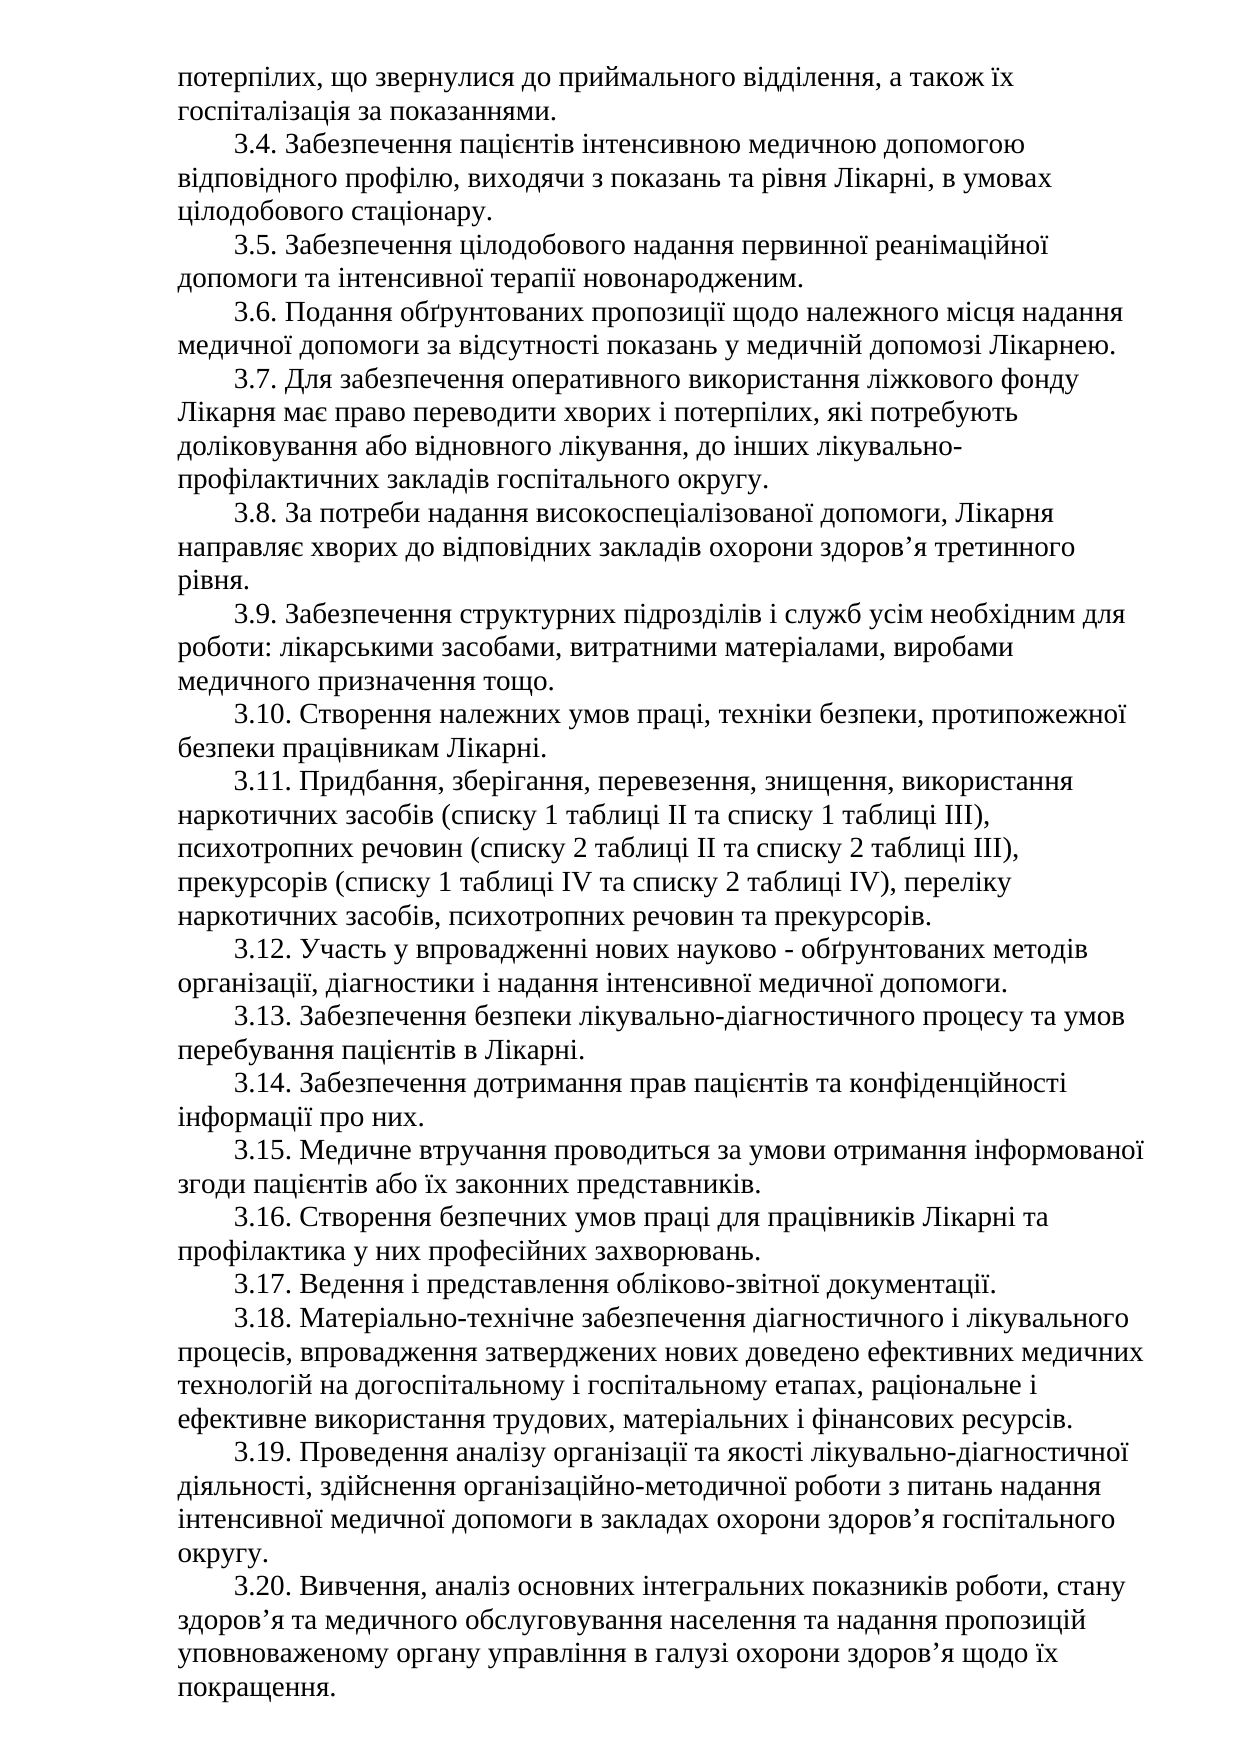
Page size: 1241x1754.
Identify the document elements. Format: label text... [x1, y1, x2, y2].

text 3.19. Проведення аналізу організації та якості лікувально-діагностичної діяльності, здійснення організаційно-методичної роботи з питань надання інтенсивної медичної допомоги в закладах охорони здоров’я госпітального округу. [177, 1434, 1152, 1568]
text 3.5. Забезпечення цілодобового надання первинної реанімаційної допомоги та інтенсивної терапії новонародженим. [177, 227, 1152, 294]
text 3.14. Забезпечення дотримання прав пацієнтів та конфіденційності інформації про них. [177, 1065, 1152, 1132]
text 3.16. Створення безпечних умов праці для працівників Лікарні та профілактика у них професійних захворювань. [177, 1199, 1152, 1267]
text 3.7. Для забезпечення оперативного використання ліжкового фонду Лікарня має право переводити хворих і потерпілих, які потребують доліковування або відновного лікування, до інших лікувально-профілактичних закладів госпітального округу. [177, 361, 1152, 495]
text 3.13. Забезпечення безпеки лікувально-діагностичного процесу та умов перебування пацієнтів в Лікарні. [177, 998, 1152, 1065]
text 3.9. Забезпечення структурних підрозділів і служб усім необхідним для роботи: лікарськими засобами, витратними матеріалами, виробами медичного призначення тощо. [177, 596, 1152, 696]
text 3.6. Подання обґрунтованих пропозиції щодо належного місця надання медичної допомоги за відсутності показань у медичній допомозі Лікарнею. [177, 294, 1152, 361]
text 3.20. Вивчення, аналіз основних інтегральних показників роботи, стану здоров’я та медичного обслуговування населення та надання пропозицій уповноваженому органу управління в галузі охорони здоров’я щодо їх покращення. [177, 1568, 1152, 1703]
text 3.18. Матеріально-технічне забезпечення діагностичного і лікувального процесів, впровадження затверджених нових доведено ефективних медичних технологій на догоспітальному і госпітальному етапах, раціональне і ефективне використання трудових, матеріальних і фінансових ресурсів. [177, 1300, 1152, 1434]
text 3.17. Ведення і представлення обліково-звітної документації. [177, 1267, 1152, 1300]
text 3.10. Створення належних умов праці, техніки безпеки, протипожежної безпеки працівникам Лікарні. [177, 696, 1152, 763]
text 3.8. За потреби надання високоспеціалізованої допомоги, Лікарня направляє хворих до відповідних закладів охорони здоров’я третинного рівня. [177, 495, 1152, 596]
text 3.11. Придбання, зберігання, перевезення, знищення, використання наркотичних засобів (списку 1 таблиці II та списку 1 таблиці III), психотропних речовин (списку 2 таблиці II та списку 2 таблиці III), прекурсорів (списку 1 таблиці IV та списку 2 таблиці IV), переліку наркотичних засобів, психотропних речовин та прекурсорів. [177, 763, 1152, 931]
text 3.15. Медичне втручання проводиться за умови отримання інформованої згоди пацієнтів або їх законних представників. [177, 1132, 1152, 1199]
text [177, 59, 1152, 126]
text 3.12. Участь у впровадженні нових науково - обґрунтованих методів організації, діагностики і надання інтенсивної медичної допомоги. [177, 931, 1152, 998]
text 3.4. Забезпечення пацієнтів інтенсивною медичною допомогою відповідного профілю, виходячи з показань та рівня Лікарні, в умовах цілодобового стаціонару. [177, 126, 1152, 227]
